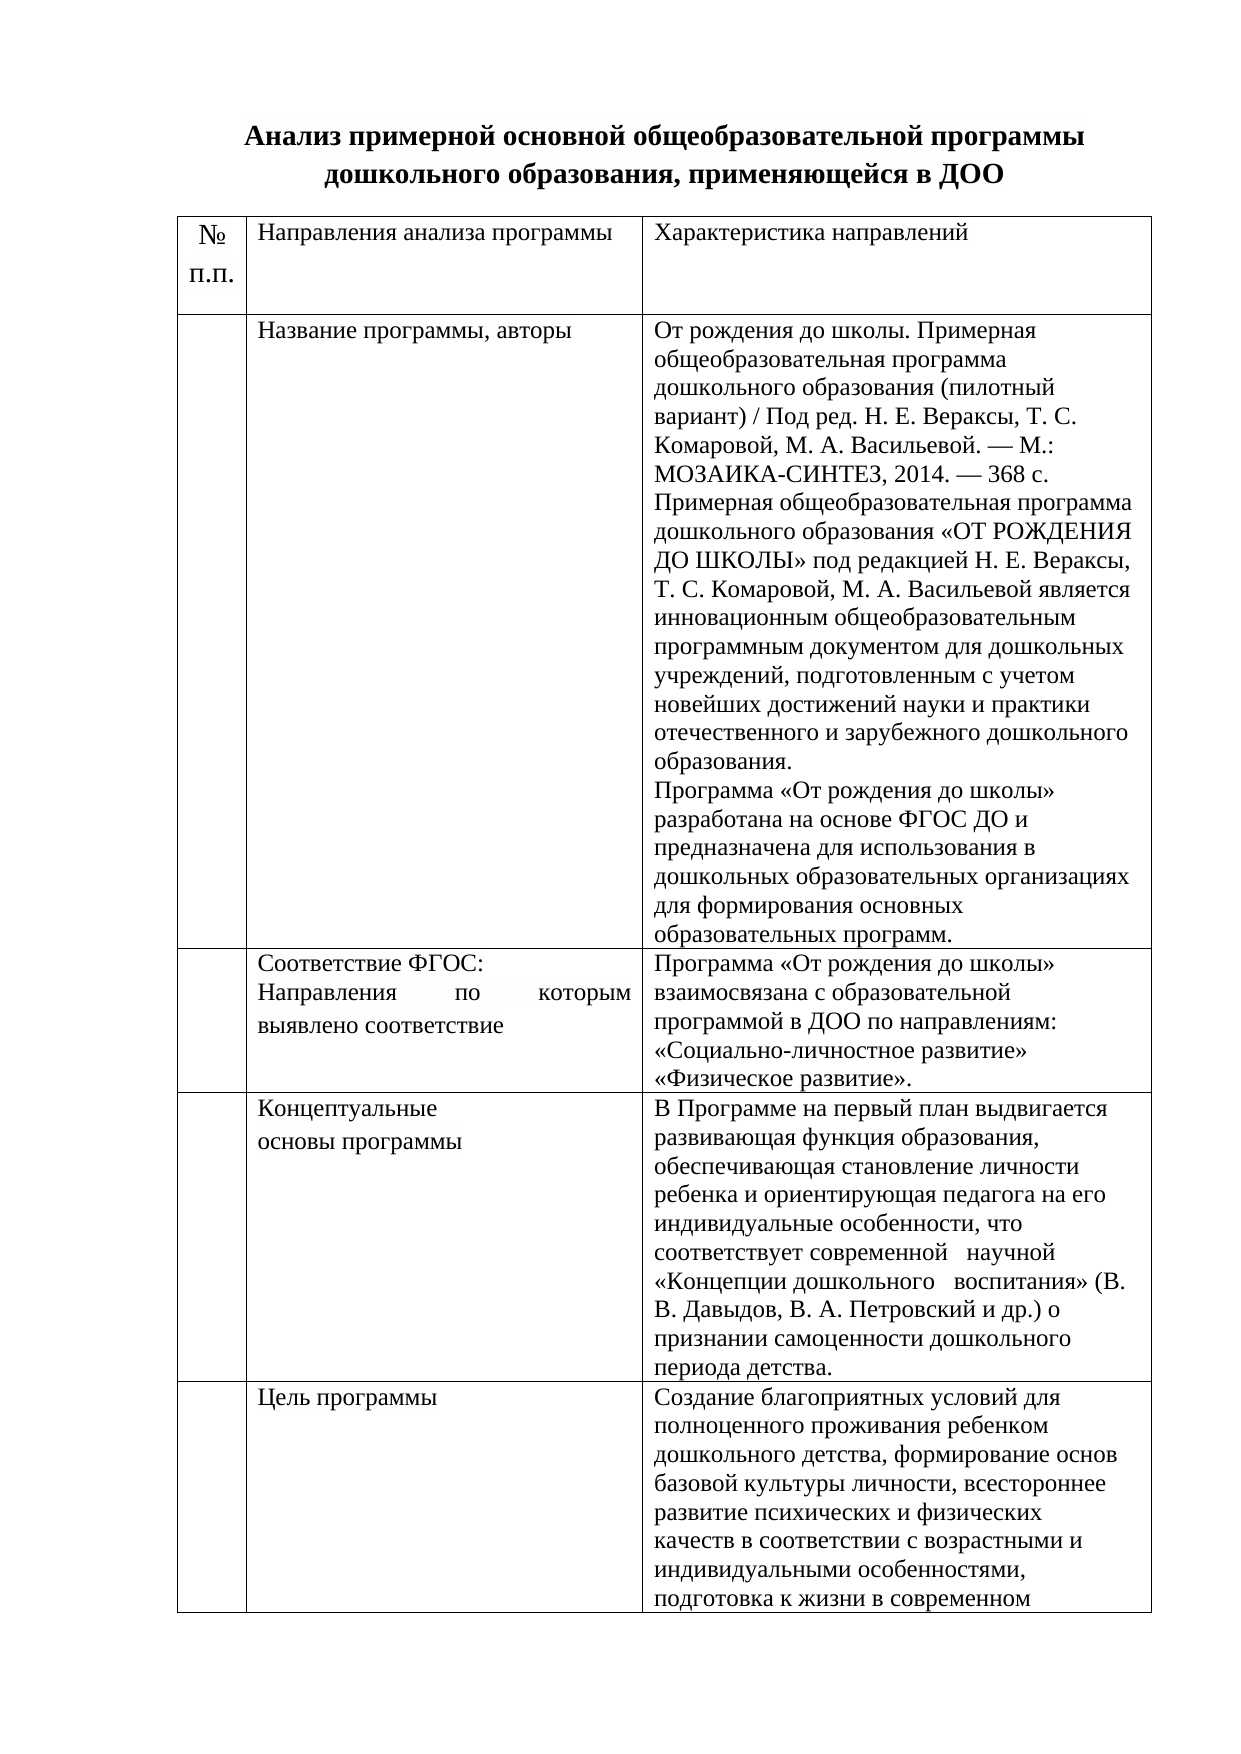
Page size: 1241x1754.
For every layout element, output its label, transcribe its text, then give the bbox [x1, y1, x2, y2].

table_cell Концептуальные основы программы [247, 1093, 642, 1381]
text Анализ примерной основной общеобразовательной программы дошкольного образования, применяющейся в ДОО [177, 118, 1152, 190]
table_cell Соответствие ФГОС: Направления по которым выявлено соответствие [247, 949, 642, 1092]
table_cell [643, 1382, 1151, 1612]
table_cell [178, 1382, 246, 1612]
table_cell Цель программы [247, 1382, 642, 1612]
table_cell Название программы, авторы [247, 315, 642, 947]
table_cell [178, 949, 246, 1092]
table_header № п.п. [178, 217, 246, 314]
table_header Направления анализа программы [247, 217, 642, 314]
table_cell В Программе на первый план выдвигается развивающая функция образования, обеспечивающая становление личности ребенка и ориентирующая педагога на его индивидуальные особенности, что соответствует современной научной «Концепции дошкольного воспитания» (В. В. Давыдов, В. А. Петровский и др.) о признании самоценности дошкольного периода детства. [643, 1093, 1151, 1381]
table_cell Программа «От рождения до школы» взаимосвязана с образовательной программой в ДОО по направлениям: «Социально-личностное развитие» «Физическое развитие». [643, 949, 1151, 1092]
table_header Характеристика направлений [643, 217, 1151, 314]
table_cell От рождения до школы. Примерная общеобразовательная программа дошкольного образования (пилотный вариант) / Под ред. Н. Е. Вераксы, Т. С. Комаровой, М. А. Васильевой. — М.: МОЗАИКА-СИНТЕЗ, 2014. — 368 с. Примерная общеобразовательная программа дошкольного образования «ОТ РОЖДЕНИЯ ДО ШКОЛЫ» под редакцией Н. Е. Вераксы, Т. С. Комаровой, М. А. Васильевой является инновационным общеобразовательным программным документом для дошкольных учреждений, подготовленным с учетом новейших достижений науки и практики отечественного и зарубежного дошкольного образования. Программа «От рождения до школы» разработана на основе ФГОС ДО и предназначена для использования в дошкольных образовательных организациях для формирования основных образовательных программ. [643, 315, 1151, 947]
table_cell [178, 1093, 246, 1381]
table_cell [178, 315, 246, 947]
